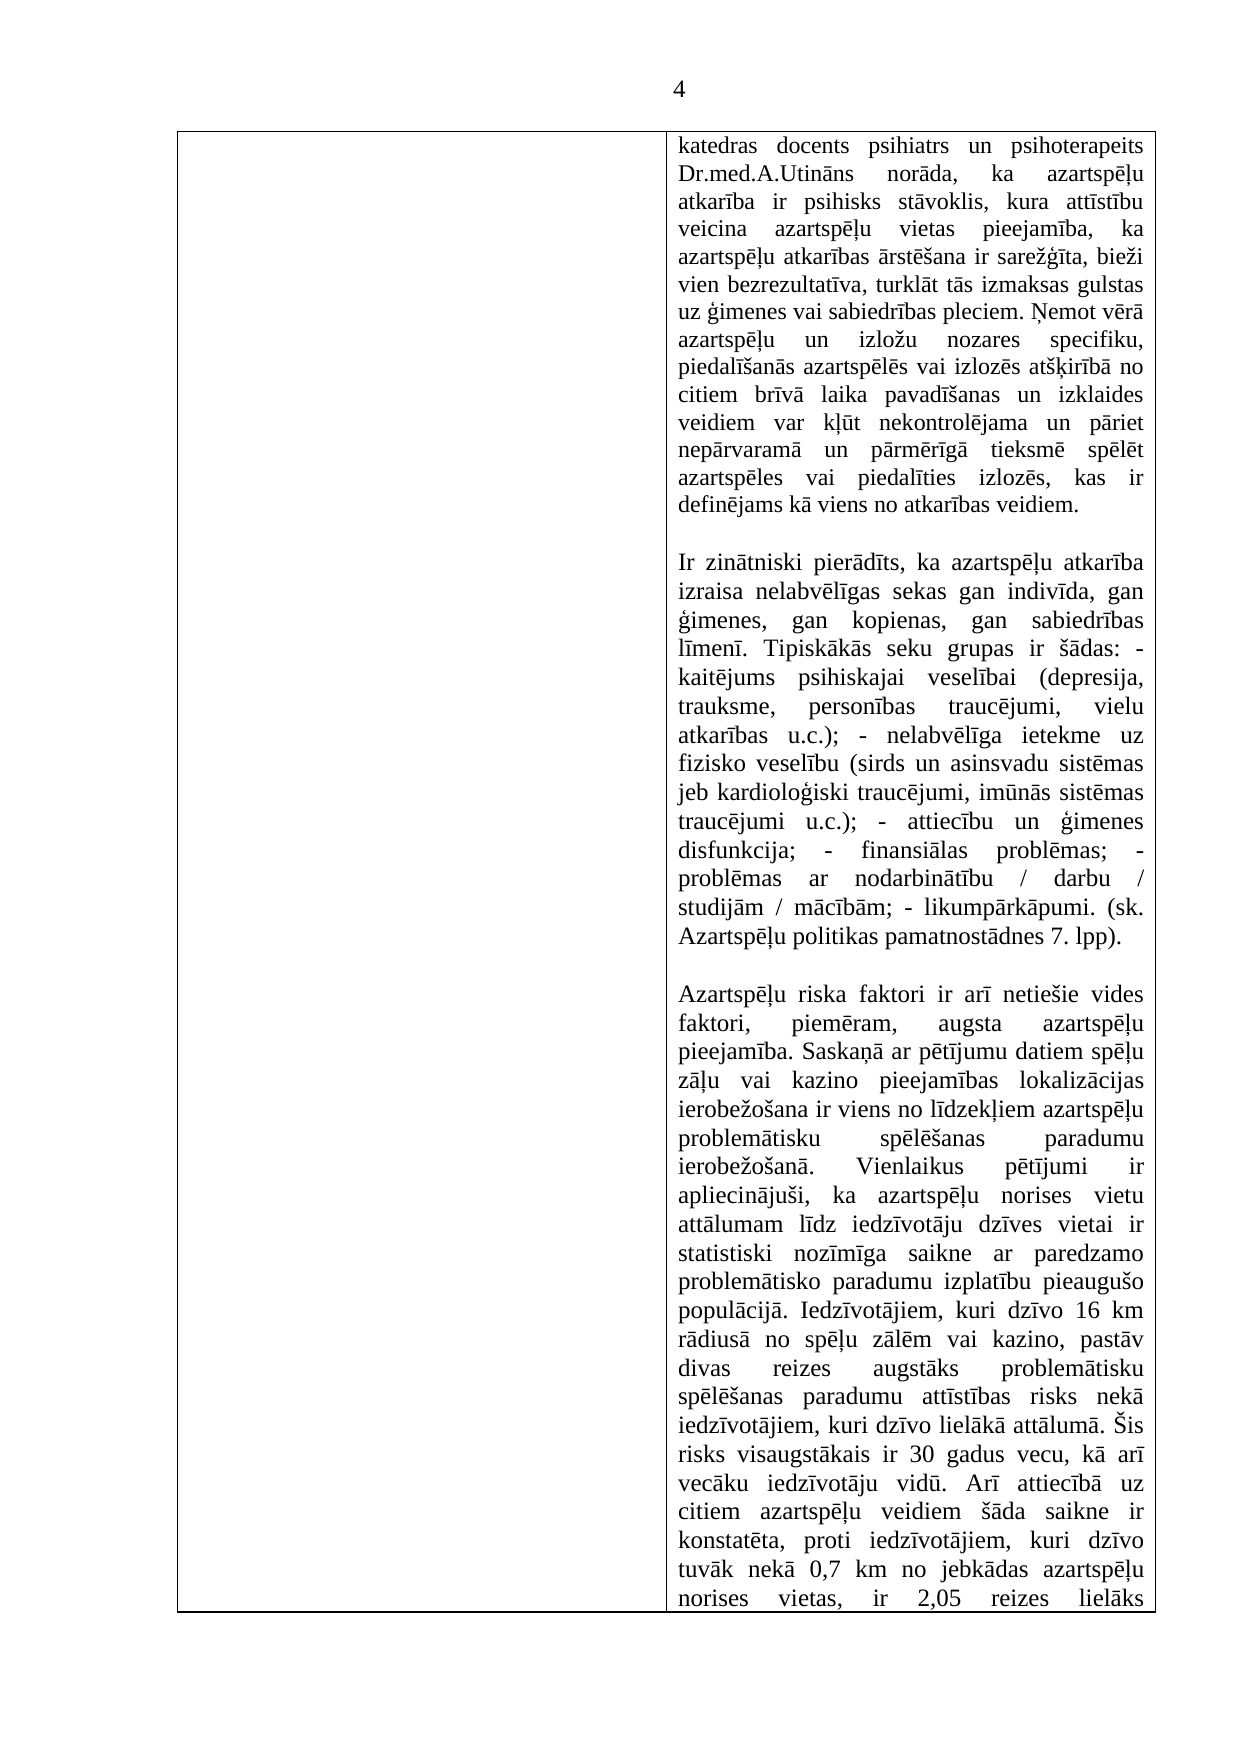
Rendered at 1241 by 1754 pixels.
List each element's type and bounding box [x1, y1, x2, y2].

table_cell [178, 132, 666, 1611]
table_cell [667, 132, 1155, 1611]
